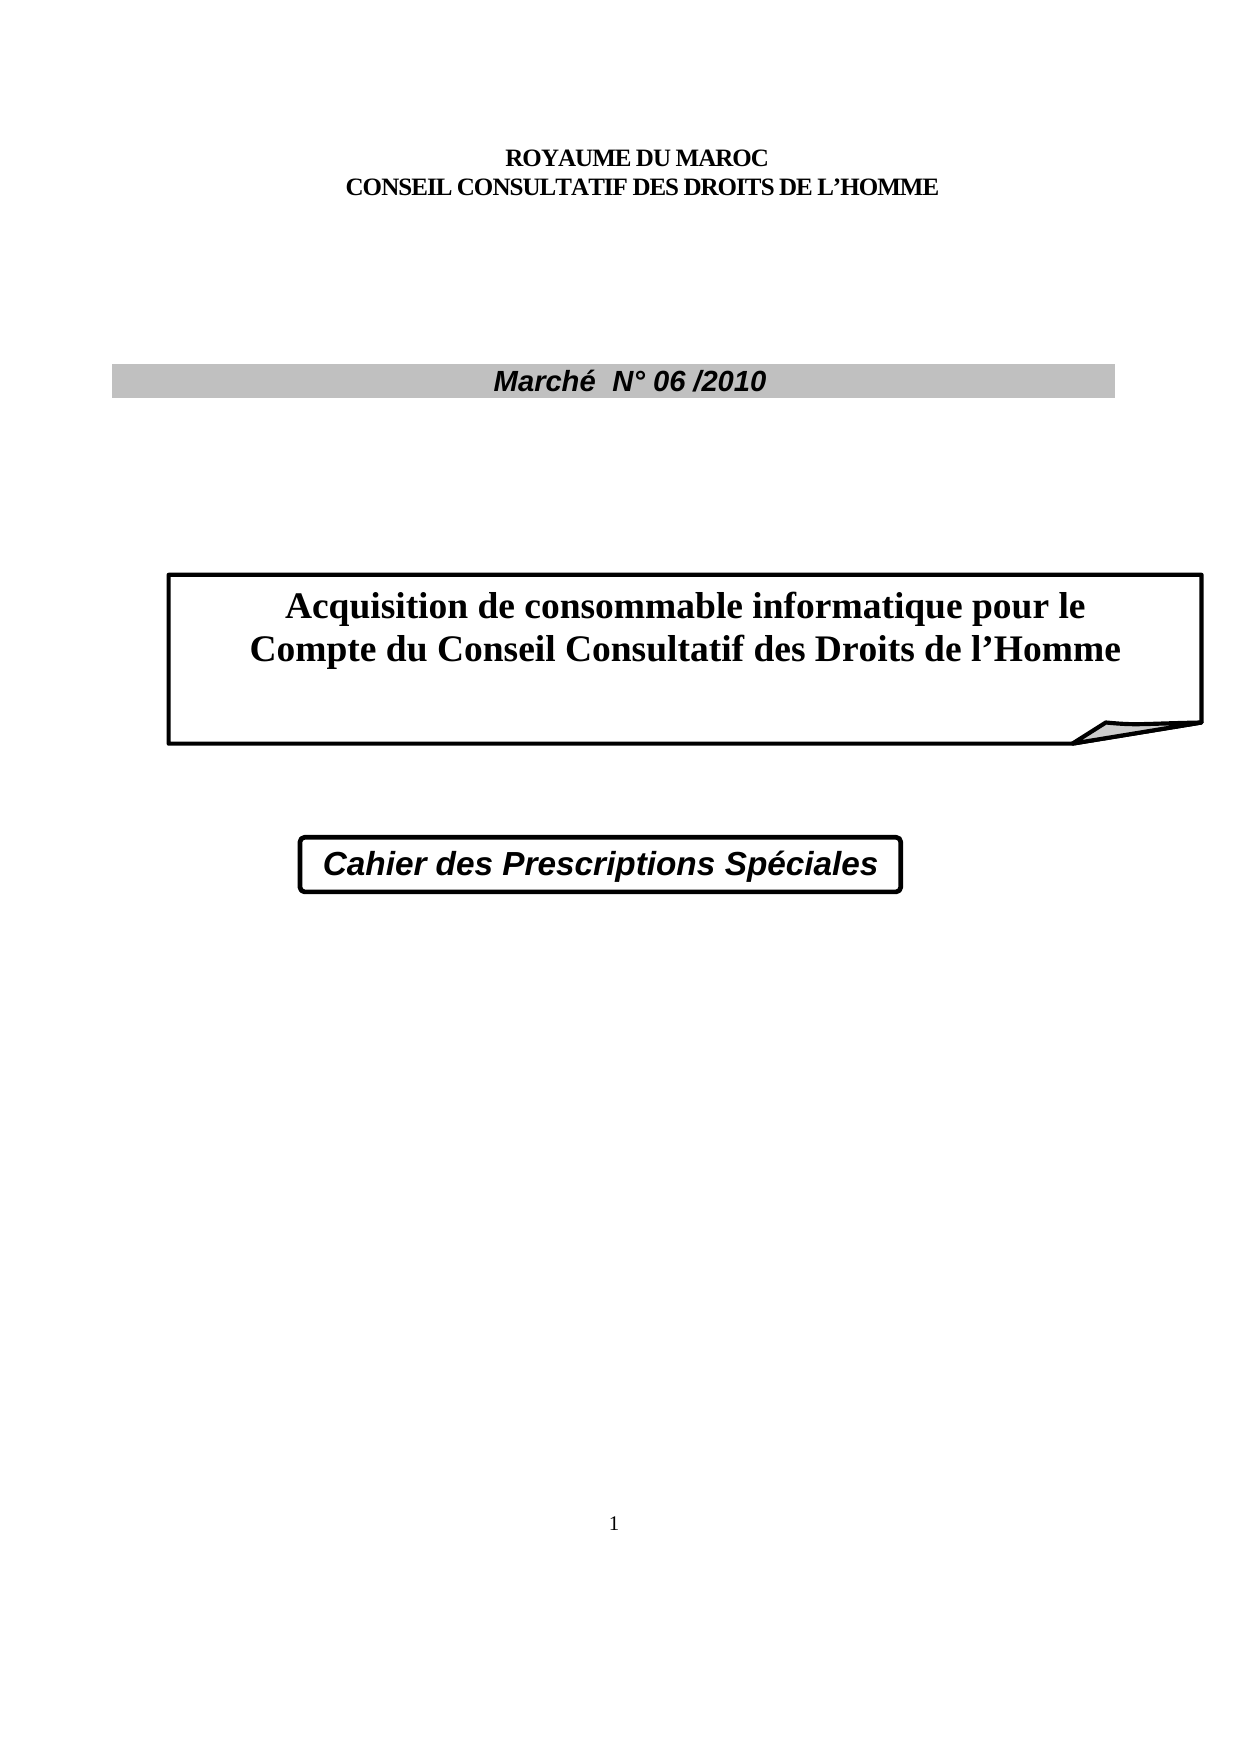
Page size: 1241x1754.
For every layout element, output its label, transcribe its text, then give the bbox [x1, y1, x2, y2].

text ROYAUME DU MAROC [53, 143, 1115, 172]
text CONSEIL CONSULTATIF DES DROITS DE L’HOMME [53, 172, 1115, 201]
text Marché N° 06 /2010 [112, 364, 1115, 398]
